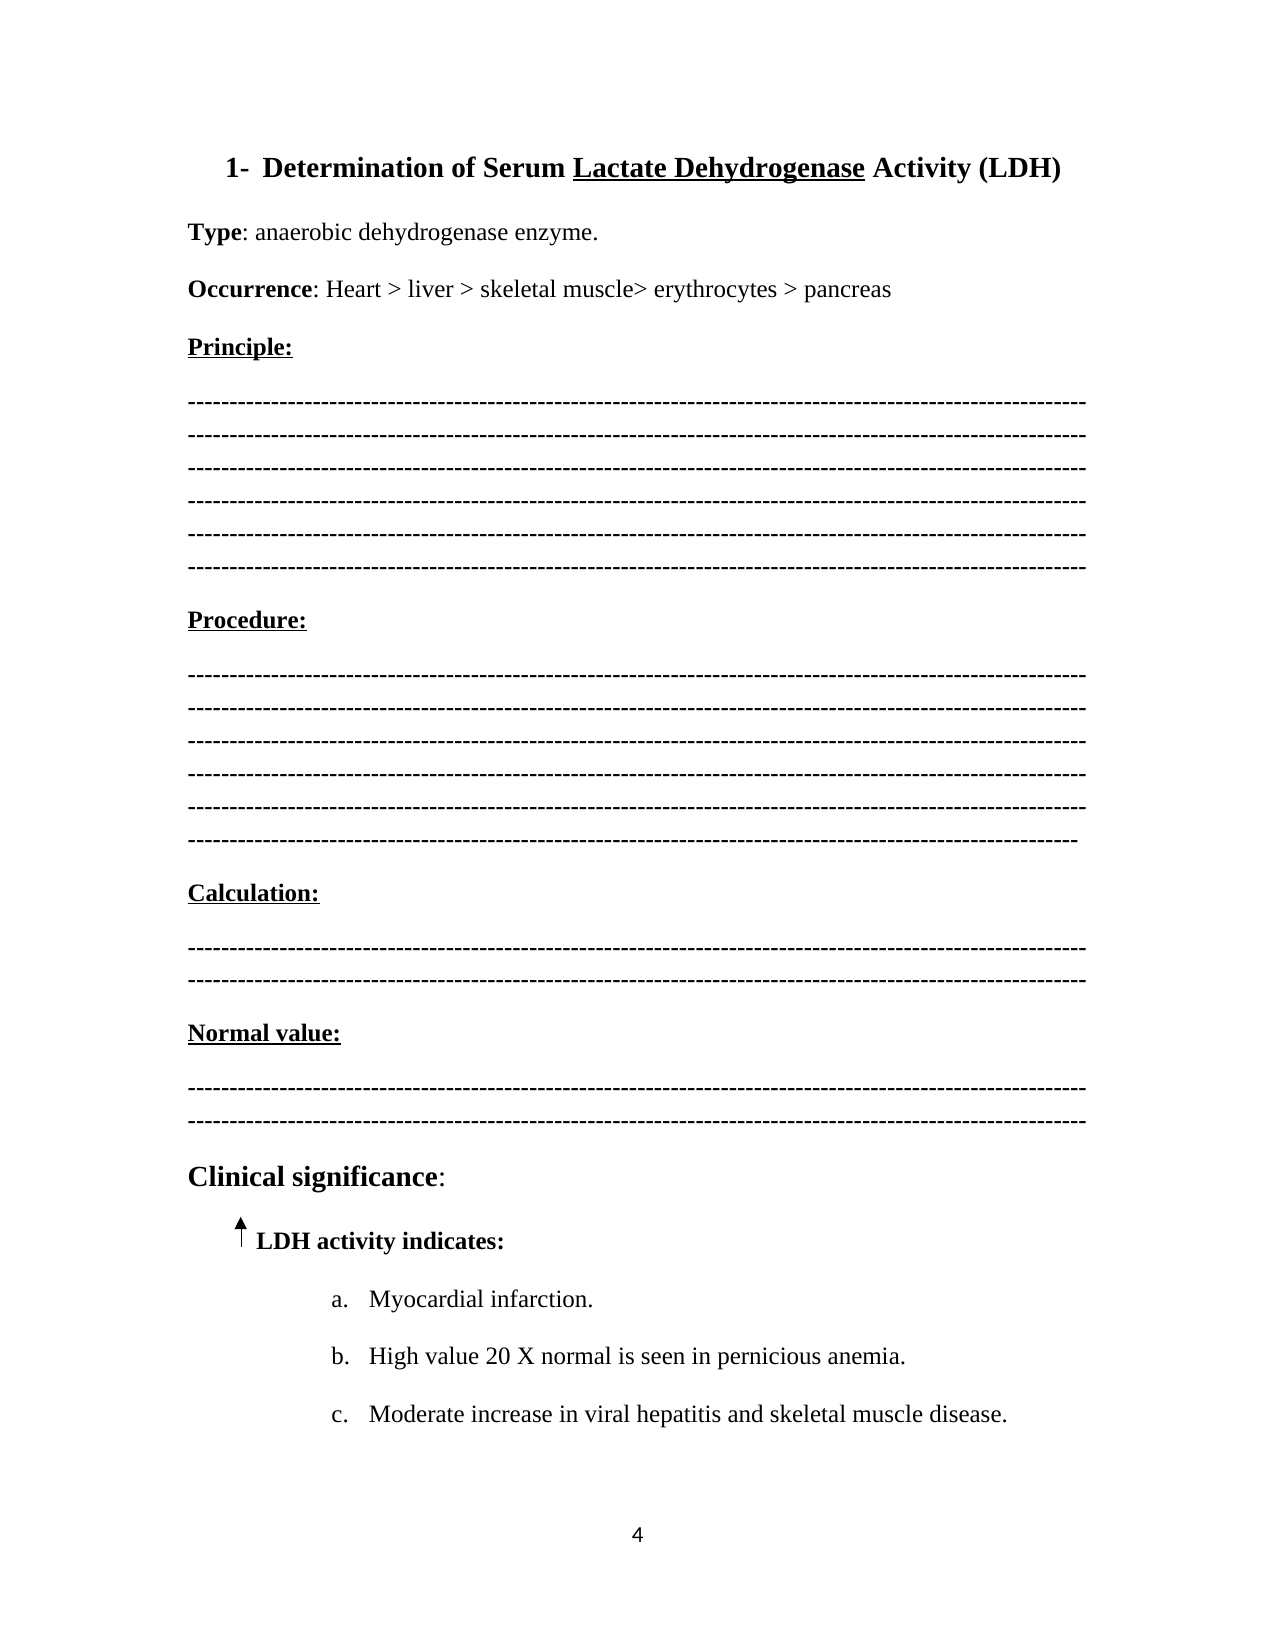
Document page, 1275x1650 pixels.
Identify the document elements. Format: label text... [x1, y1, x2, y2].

text Calculation: [187, 878, 1087, 906]
text Procedure: [187, 605, 1087, 634]
text ------------------------------------------------------------------------------------------------------------------------------------------------------------------------------------------------------------------------------------------------------------------------------------------------------------------------------------------------------------------------------------------------------------------------------------------------------------------------------------------------------------------------------------------------------------------------------------------------------------------------------------------------------------------------ [187, 386, 1087, 580]
text ------------------------------------------------------------------------------------------------------------------------------------------------------------------------------------------------------------------------ [187, 932, 1087, 993]
text Occurrence: Heart > liver > skeletal muscle> erythrocytes > pancreas [187, 274, 1087, 303]
text LDH activity indicates: [187, 1226, 1087, 1255]
text Clinical significance: [187, 1159, 1087, 1193]
text Type: anaerobic dehydrogenase enzyme. [187, 217, 1087, 246]
text Normal value: [187, 1018, 1087, 1047]
list Determination of Serum Lactate Dehydrogenase Activity (LDH) [225, 150, 1087, 183]
list High value 20 X normal is seen in pernicious anemia. [331, 1341, 1087, 1370]
list Moderate increase in viral hepatitis and skeletal muscle disease. [331, 1399, 1087, 1427]
text ------------------------------------------------------------------------------------------------------------------------------------------------------------------------------------------------------------------------ [187, 1072, 1087, 1134]
text Principle: [187, 332, 1087, 361]
list Myocardial infarction. [331, 1284, 1087, 1312]
text ----------------------------------------------------------------------------------------------------------------------------------------------------------------------------------------------------------------------------------------------------------------------------------------------------------------------------------------------------------------------------------------------------------------------------------------------------------------------------------------------------------------------------------------------------------------------------------------------------------------------------------------------------------------------- [187, 659, 1087, 853]
